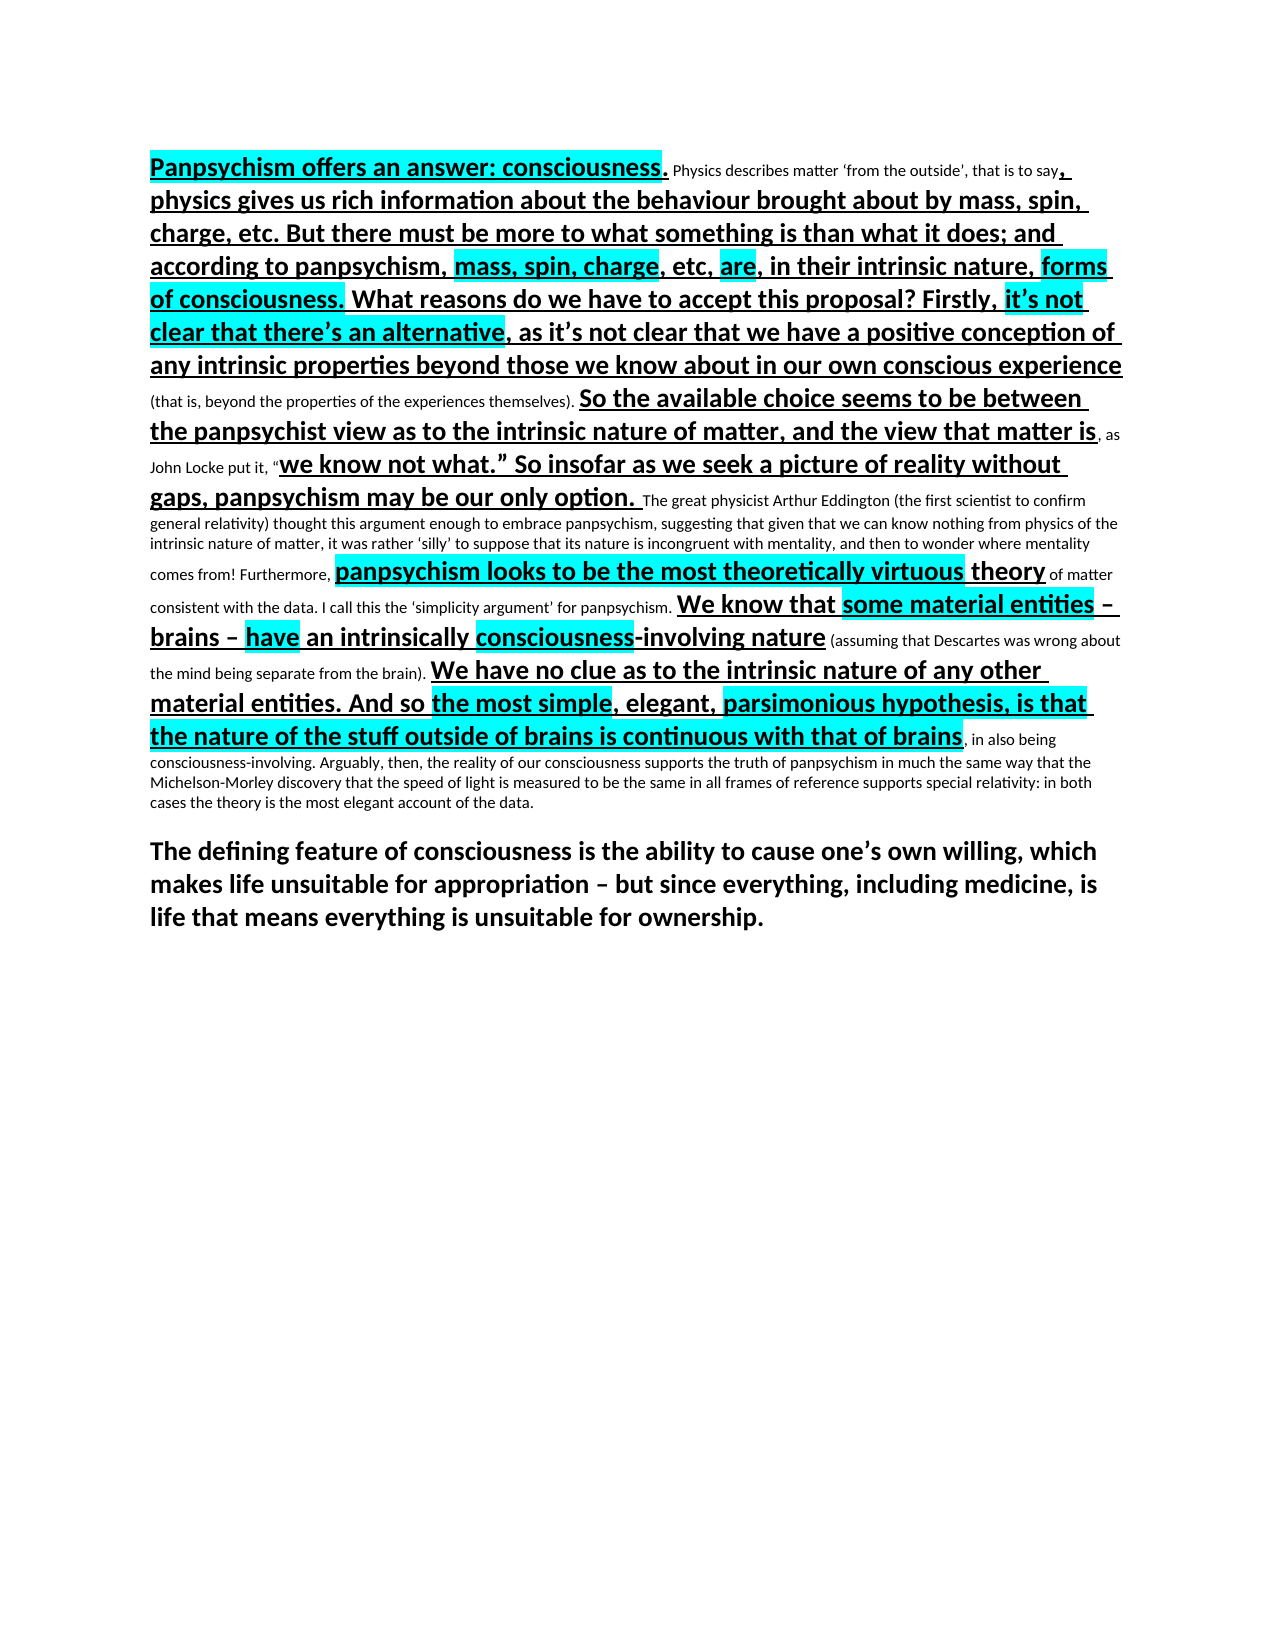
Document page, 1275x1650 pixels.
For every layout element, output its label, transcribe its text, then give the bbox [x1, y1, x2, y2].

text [150, 150, 1125, 813]
subtitle The defining feature of consciousness is the ability to cause one’s own willing, which makes life unsuitable for appropriation – but since everything, including medicine, is life that means everything is unsuitable for ownership. [150, 834, 1125, 933]
